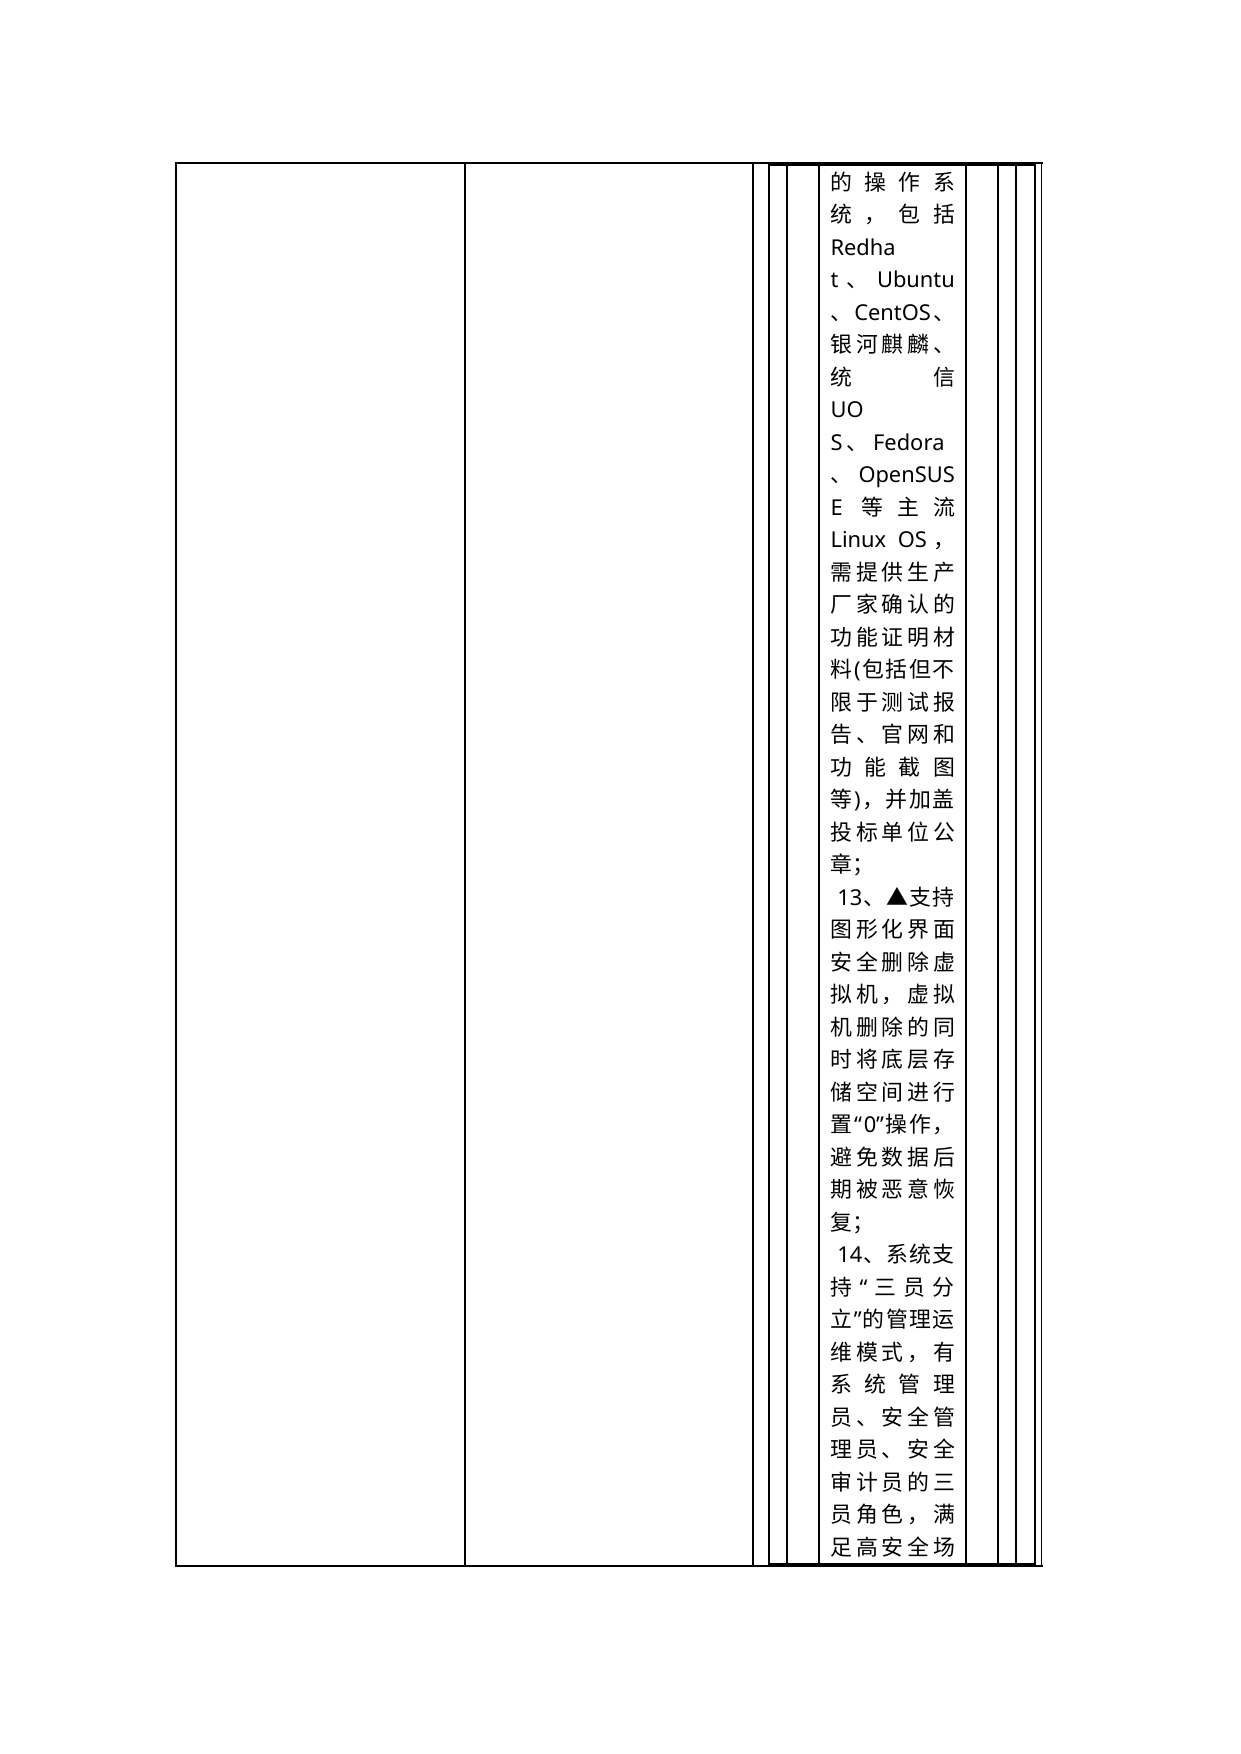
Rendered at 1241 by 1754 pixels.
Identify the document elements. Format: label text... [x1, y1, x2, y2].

table_cell [754, 164, 768, 1565]
table_cell [770, 166, 786, 1563]
table_cell [1017, 166, 1034, 1563]
table_cell [788, 166, 818, 1563]
table_cell [1036, 164, 1041, 1565]
table_cell [820, 166, 965, 1563]
table_cell [466, 164, 752, 1565]
table_cell 1 [177, 164, 464, 1565]
table_cell [967, 166, 997, 1563]
table_cell [999, 166, 1015, 1563]
